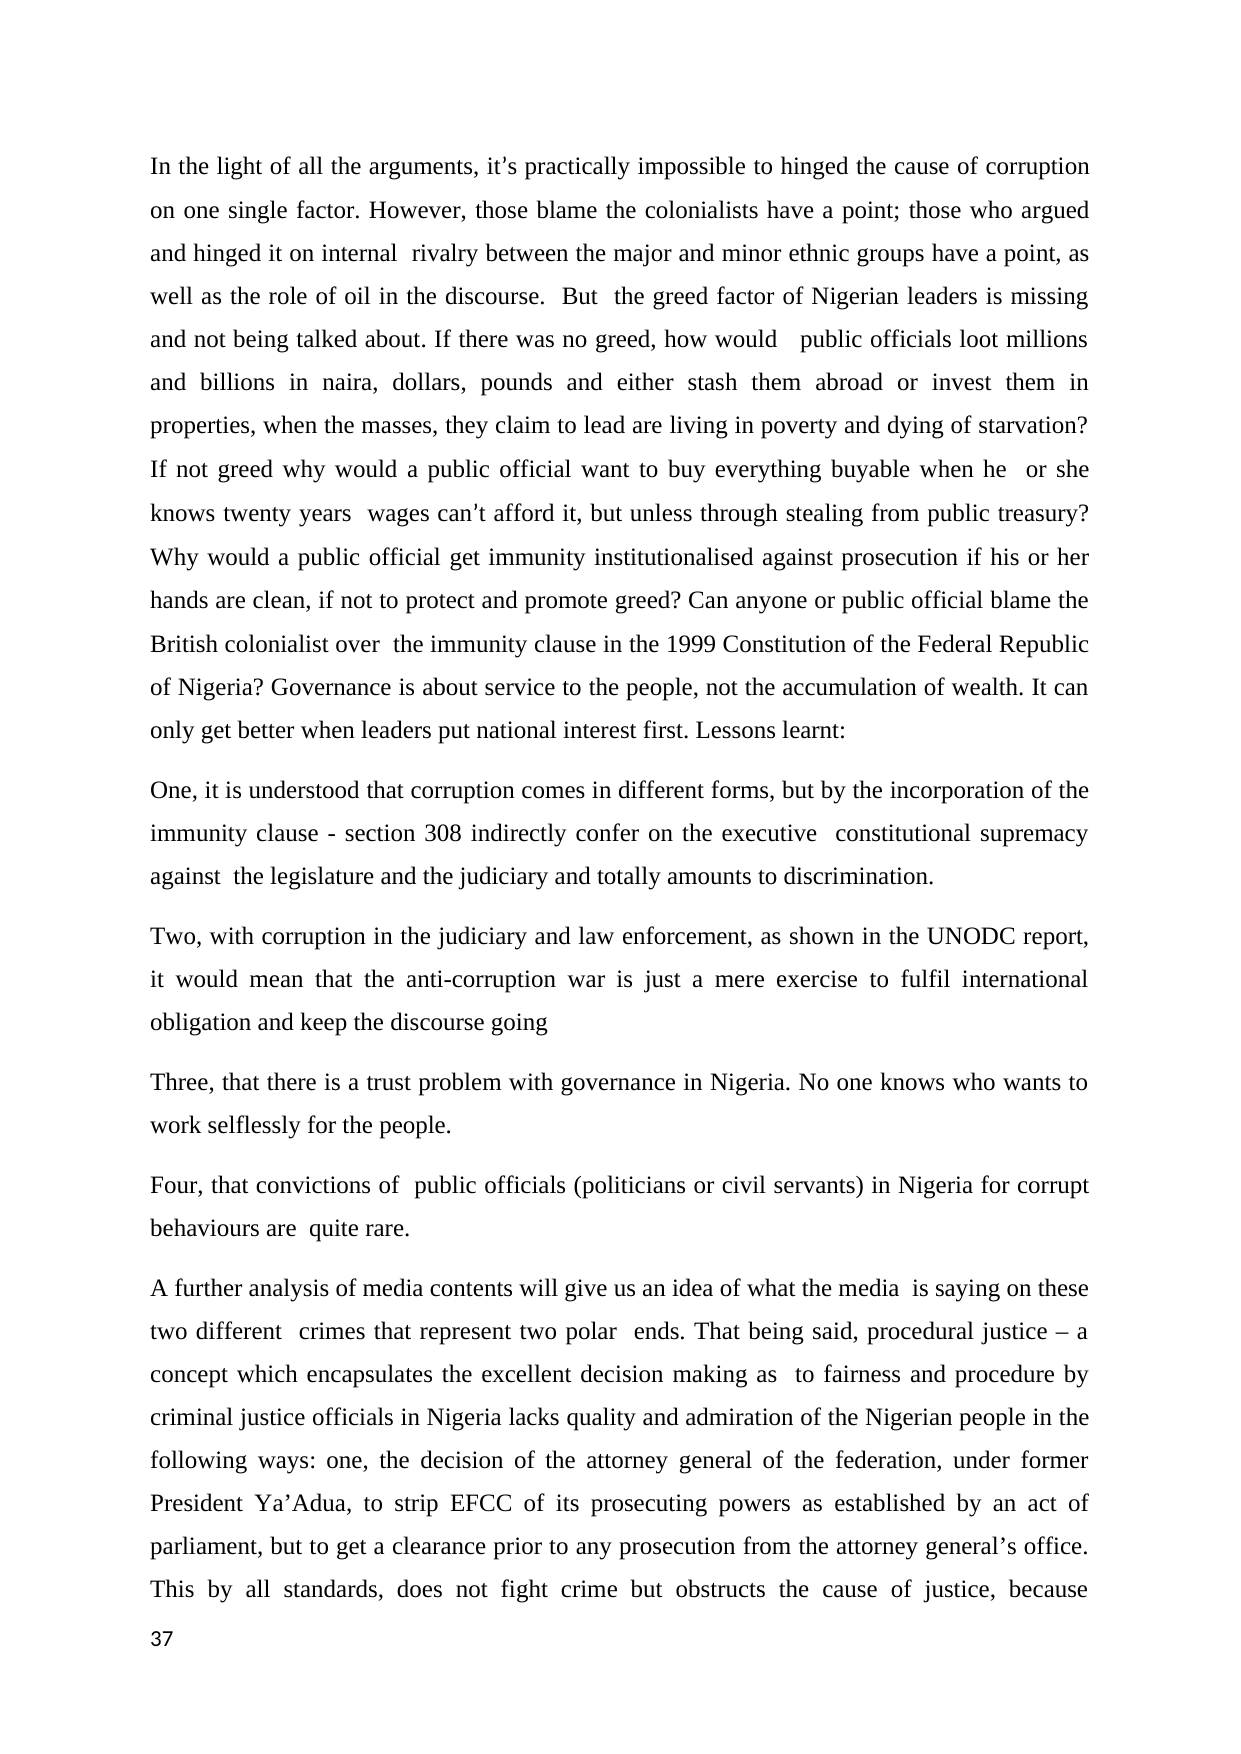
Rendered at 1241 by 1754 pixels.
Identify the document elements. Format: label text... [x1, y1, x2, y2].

text Four, that convictions of public officials (politicians or civil servants) in Nigeria for corrupt behaviours are quite rare. [150, 1170, 1090, 1242]
text Three, that there is a trust problem with governance in Nigeria. No one knows who wants to work selflessly for the people. [150, 1067, 1090, 1139]
text Two, with corruption in the judiciary and law enforcement, as shown in the UNODC report, it would mean that the anti-corruption war is just a mere exercise to fulfil international obligation and keep the discourse going [150, 921, 1090, 1036]
text One, it is understood that corruption comes in different forms, but by the incorporation of the immunity clause - section 308 indirectly confer on the executive constitutional supremacy against the legislature and the judiciary and totally amounts to discrimination. [150, 775, 1090, 890]
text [150, 1273, 1090, 1603]
text In the light of all the arguments, it’s practically impossible to hinged the cause of corruption on one single factor. However, those blame the colonialists have a point; those who argued and hinged it on internal rivalry between the major and minor ethnic groups have a point, as well as the role of oil in the discourse. But the greed factor of Nigerian leaders is missing and not being talked about. If there was no greed, how would public officials loot millions and billions in naira, dollars, pounds and either stash them abroad or invest them in properties, when the masses, they claim to lead are living in poverty and dying of starvation? If not greed why would a public official want to buy everything buyable when he or she knows twenty years wages can’t afford it, but unless through stealing from public treasury? Why would a public official get immunity institutionalised against prosecution if his or her hands are clean, if not to protect and promote greed? Can anyone or public official blame the British colonialist over the immunity clause in the 1999 Constitution of the Federal Republic of Nigeria? Governance is about service to the people, not the accumulation of wealth. It can only get better when leaders put national interest first. Lessons learnt: [150, 150, 1090, 744]
